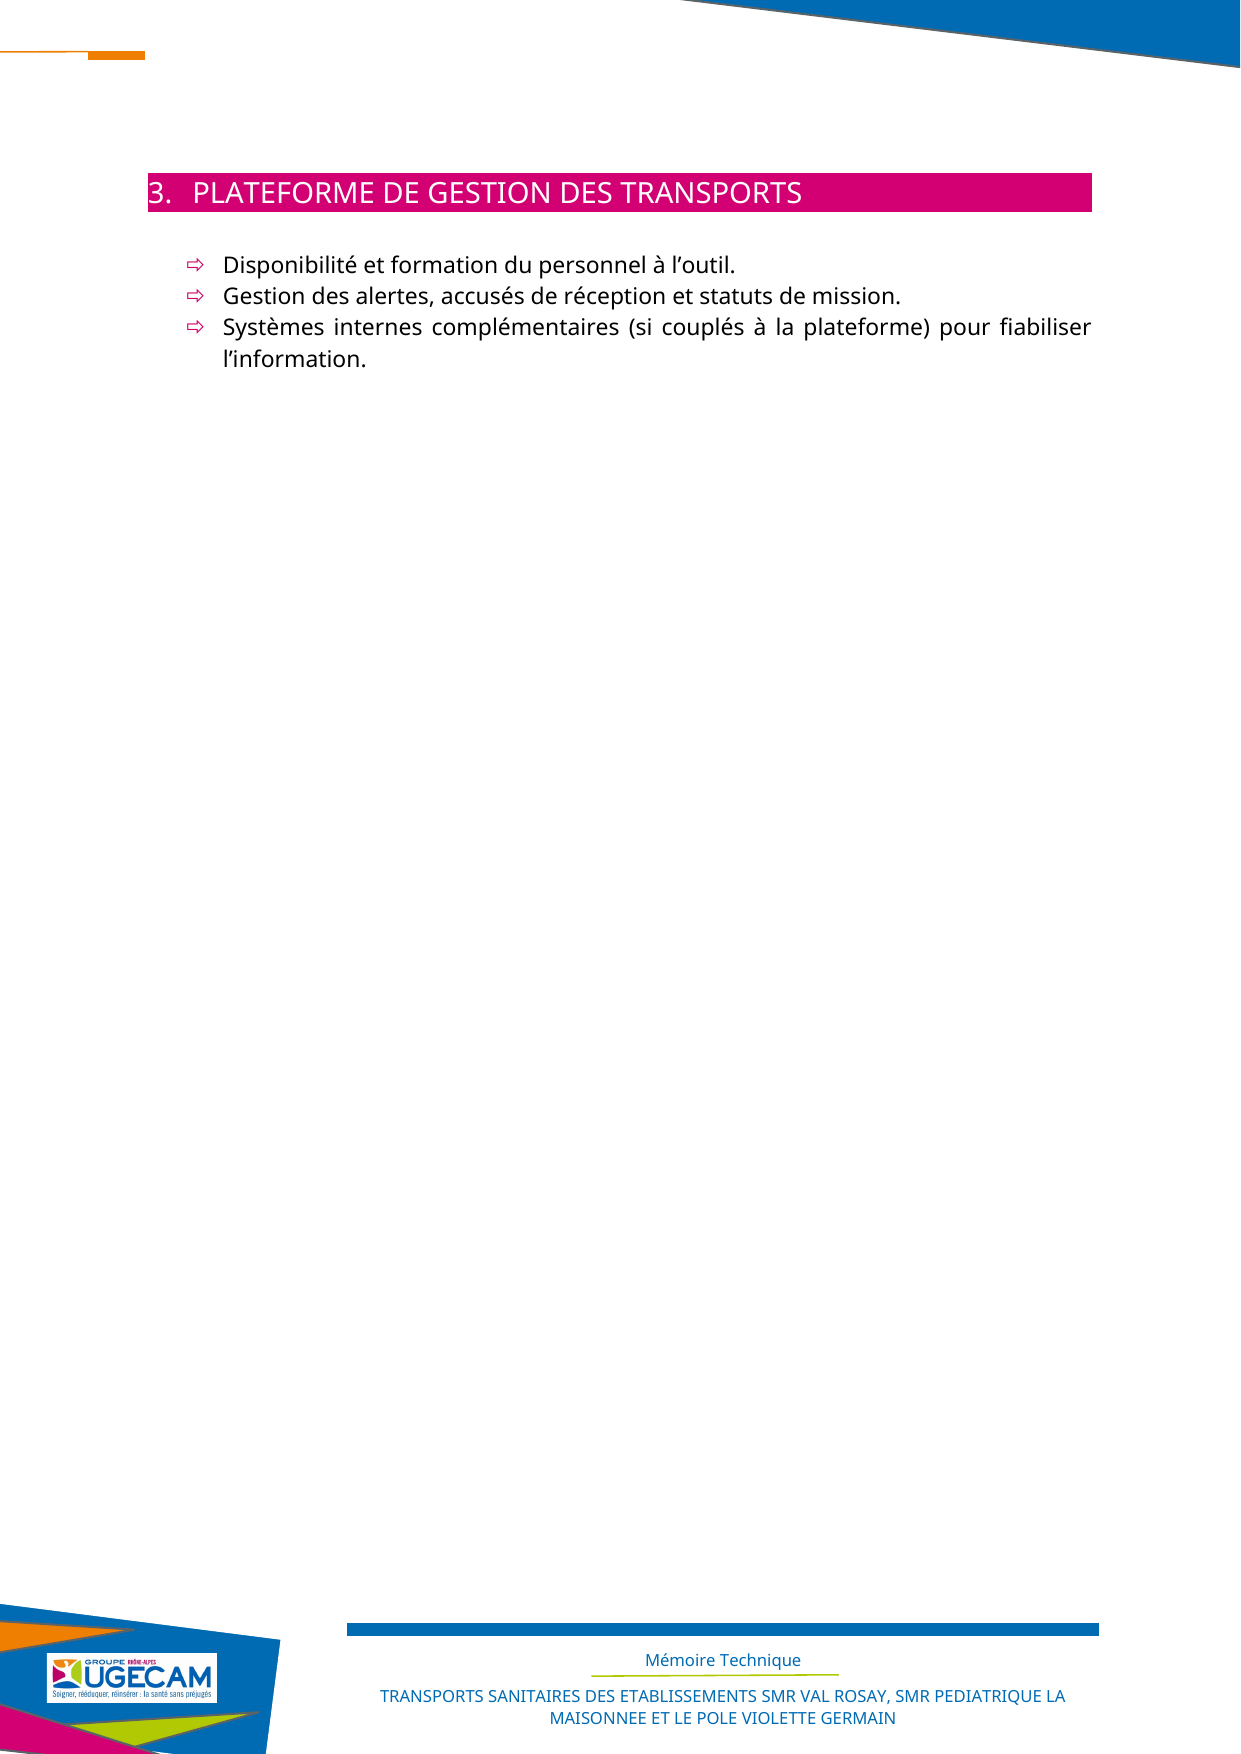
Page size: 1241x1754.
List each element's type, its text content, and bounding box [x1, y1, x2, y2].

list Gestion des alertes, accusés de réception et statuts de mission. [185, 280, 1092, 311]
subtitle PLATEFORME DE GESTION DES TRANSPORTS [148, 173, 1092, 212]
list Systèmes internes complémentaires (si couplés à la plateforme) pour fiabiliser l’information. [185, 311, 1092, 374]
list Disponibilité et formation du personnel à l’outil. [185, 249, 1092, 280]
picture [46, 1653, 217, 1703]
